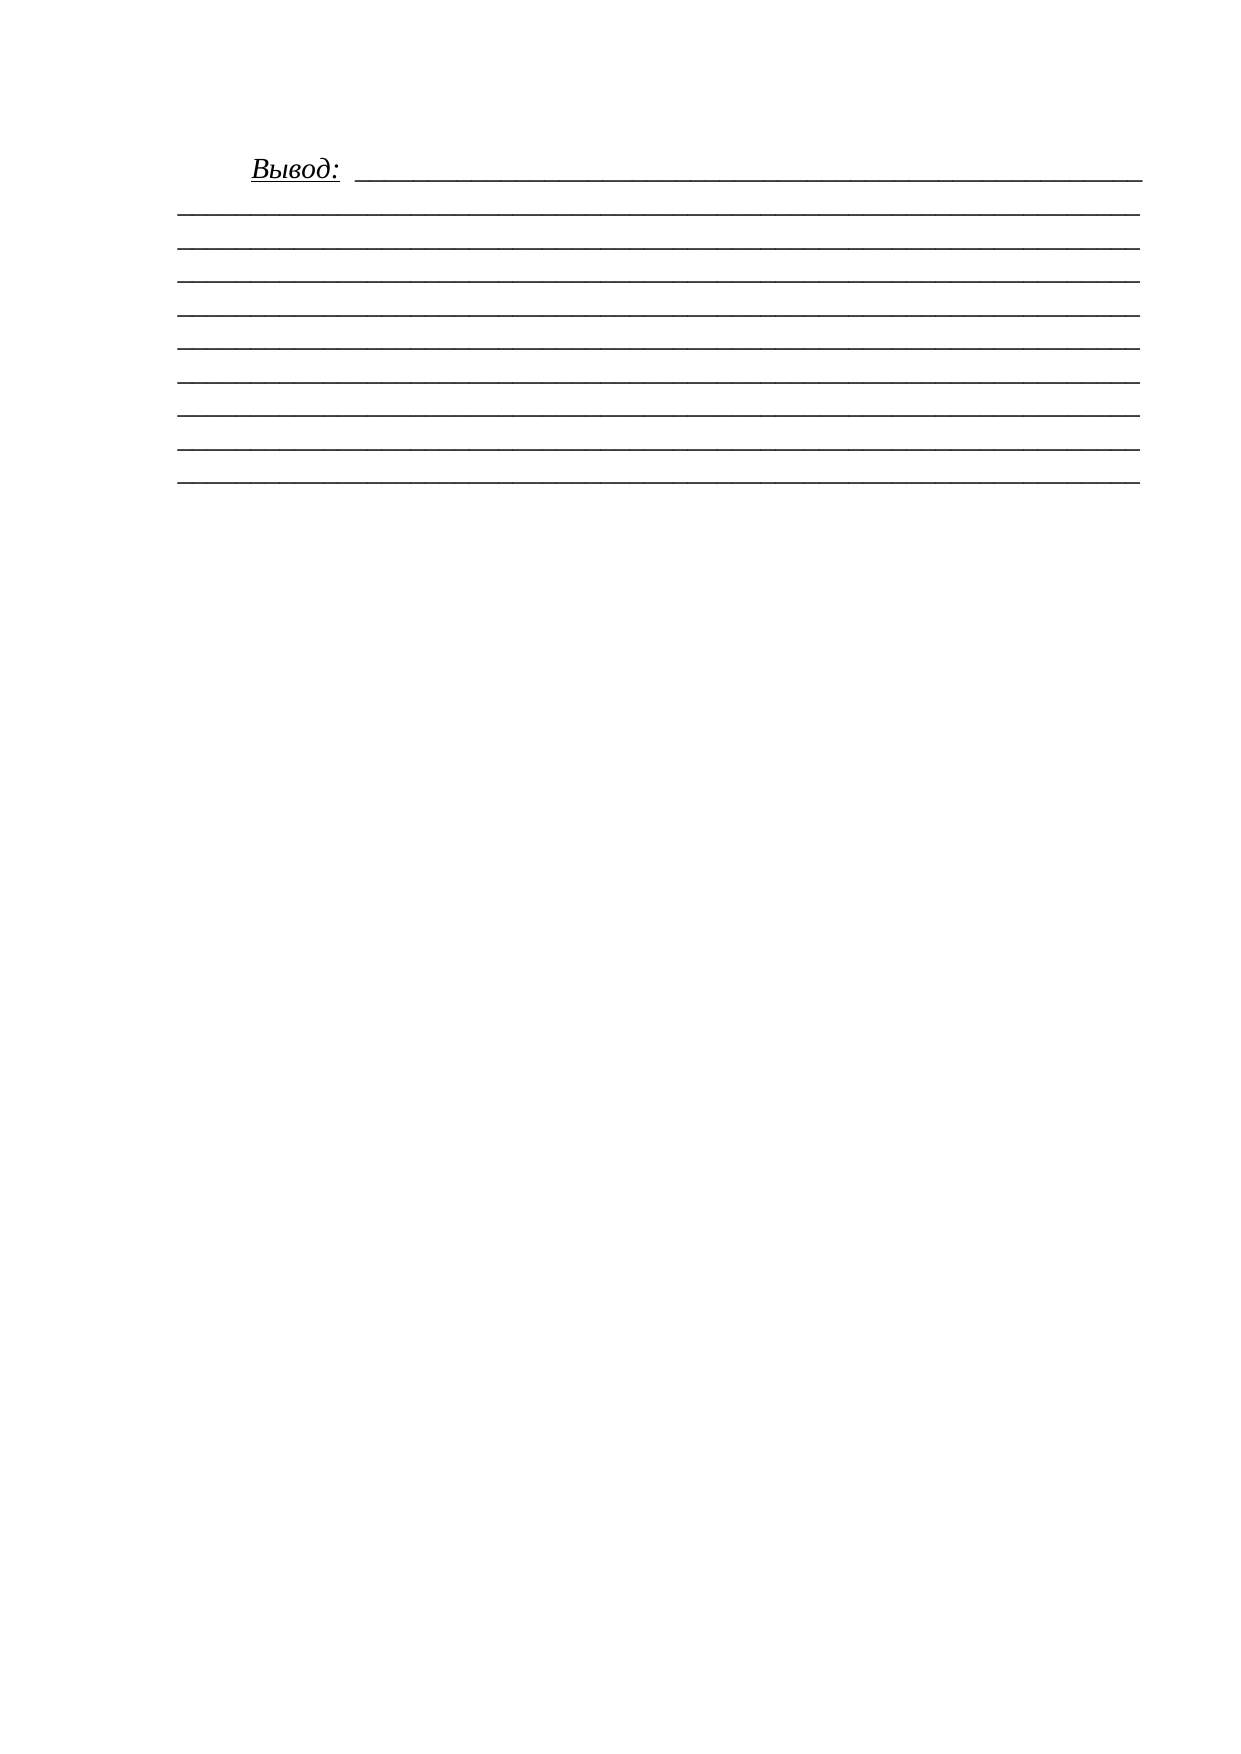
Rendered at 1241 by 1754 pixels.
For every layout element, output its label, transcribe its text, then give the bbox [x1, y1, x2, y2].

text ________________________________________________________________________________________________________________________________________________________________________________________________________________________________________________________________________________________________________________________________________________________________________________________________________________________________________________________________________________________________________________________________________________ [177, 219, 1152, 487]
text Вывод: ______________________________________________________ __________________________________________________________________ [177, 152, 1152, 219]
